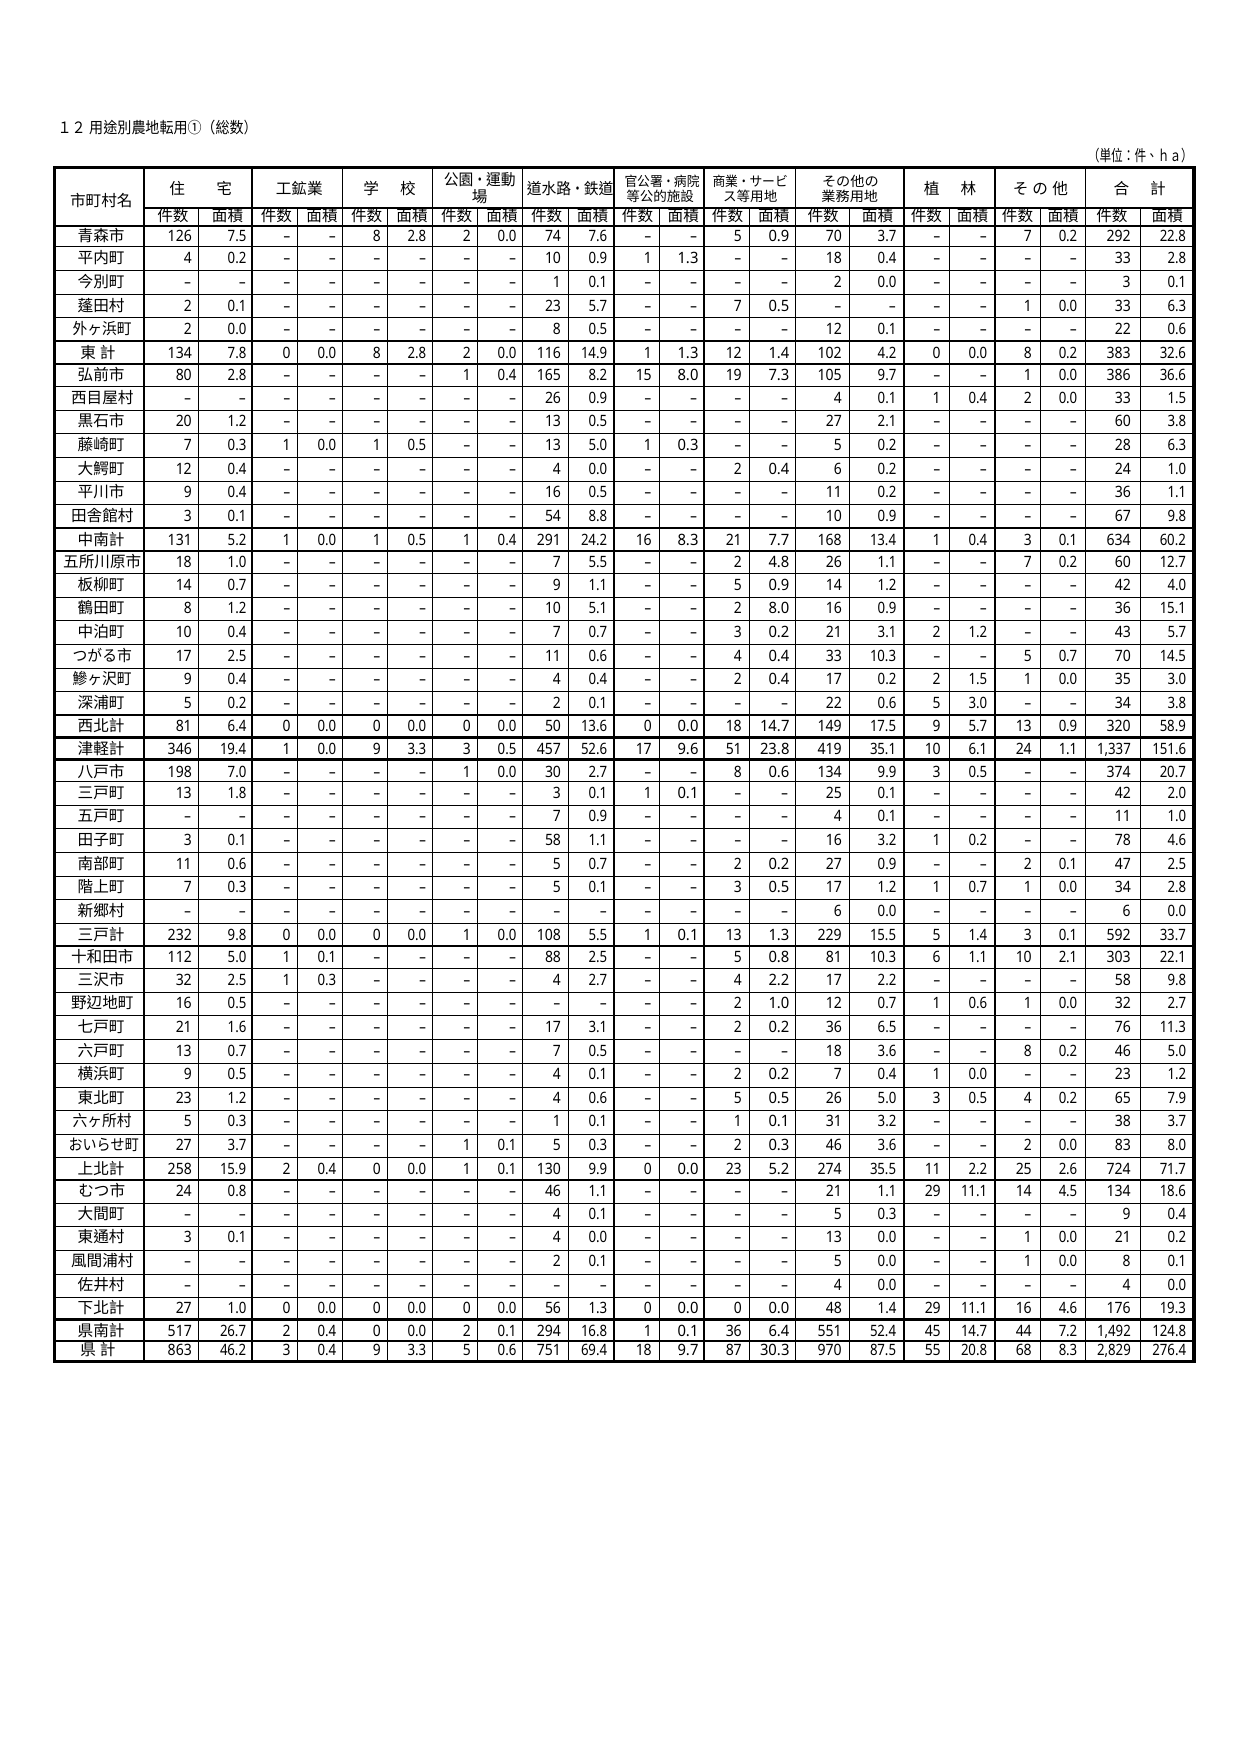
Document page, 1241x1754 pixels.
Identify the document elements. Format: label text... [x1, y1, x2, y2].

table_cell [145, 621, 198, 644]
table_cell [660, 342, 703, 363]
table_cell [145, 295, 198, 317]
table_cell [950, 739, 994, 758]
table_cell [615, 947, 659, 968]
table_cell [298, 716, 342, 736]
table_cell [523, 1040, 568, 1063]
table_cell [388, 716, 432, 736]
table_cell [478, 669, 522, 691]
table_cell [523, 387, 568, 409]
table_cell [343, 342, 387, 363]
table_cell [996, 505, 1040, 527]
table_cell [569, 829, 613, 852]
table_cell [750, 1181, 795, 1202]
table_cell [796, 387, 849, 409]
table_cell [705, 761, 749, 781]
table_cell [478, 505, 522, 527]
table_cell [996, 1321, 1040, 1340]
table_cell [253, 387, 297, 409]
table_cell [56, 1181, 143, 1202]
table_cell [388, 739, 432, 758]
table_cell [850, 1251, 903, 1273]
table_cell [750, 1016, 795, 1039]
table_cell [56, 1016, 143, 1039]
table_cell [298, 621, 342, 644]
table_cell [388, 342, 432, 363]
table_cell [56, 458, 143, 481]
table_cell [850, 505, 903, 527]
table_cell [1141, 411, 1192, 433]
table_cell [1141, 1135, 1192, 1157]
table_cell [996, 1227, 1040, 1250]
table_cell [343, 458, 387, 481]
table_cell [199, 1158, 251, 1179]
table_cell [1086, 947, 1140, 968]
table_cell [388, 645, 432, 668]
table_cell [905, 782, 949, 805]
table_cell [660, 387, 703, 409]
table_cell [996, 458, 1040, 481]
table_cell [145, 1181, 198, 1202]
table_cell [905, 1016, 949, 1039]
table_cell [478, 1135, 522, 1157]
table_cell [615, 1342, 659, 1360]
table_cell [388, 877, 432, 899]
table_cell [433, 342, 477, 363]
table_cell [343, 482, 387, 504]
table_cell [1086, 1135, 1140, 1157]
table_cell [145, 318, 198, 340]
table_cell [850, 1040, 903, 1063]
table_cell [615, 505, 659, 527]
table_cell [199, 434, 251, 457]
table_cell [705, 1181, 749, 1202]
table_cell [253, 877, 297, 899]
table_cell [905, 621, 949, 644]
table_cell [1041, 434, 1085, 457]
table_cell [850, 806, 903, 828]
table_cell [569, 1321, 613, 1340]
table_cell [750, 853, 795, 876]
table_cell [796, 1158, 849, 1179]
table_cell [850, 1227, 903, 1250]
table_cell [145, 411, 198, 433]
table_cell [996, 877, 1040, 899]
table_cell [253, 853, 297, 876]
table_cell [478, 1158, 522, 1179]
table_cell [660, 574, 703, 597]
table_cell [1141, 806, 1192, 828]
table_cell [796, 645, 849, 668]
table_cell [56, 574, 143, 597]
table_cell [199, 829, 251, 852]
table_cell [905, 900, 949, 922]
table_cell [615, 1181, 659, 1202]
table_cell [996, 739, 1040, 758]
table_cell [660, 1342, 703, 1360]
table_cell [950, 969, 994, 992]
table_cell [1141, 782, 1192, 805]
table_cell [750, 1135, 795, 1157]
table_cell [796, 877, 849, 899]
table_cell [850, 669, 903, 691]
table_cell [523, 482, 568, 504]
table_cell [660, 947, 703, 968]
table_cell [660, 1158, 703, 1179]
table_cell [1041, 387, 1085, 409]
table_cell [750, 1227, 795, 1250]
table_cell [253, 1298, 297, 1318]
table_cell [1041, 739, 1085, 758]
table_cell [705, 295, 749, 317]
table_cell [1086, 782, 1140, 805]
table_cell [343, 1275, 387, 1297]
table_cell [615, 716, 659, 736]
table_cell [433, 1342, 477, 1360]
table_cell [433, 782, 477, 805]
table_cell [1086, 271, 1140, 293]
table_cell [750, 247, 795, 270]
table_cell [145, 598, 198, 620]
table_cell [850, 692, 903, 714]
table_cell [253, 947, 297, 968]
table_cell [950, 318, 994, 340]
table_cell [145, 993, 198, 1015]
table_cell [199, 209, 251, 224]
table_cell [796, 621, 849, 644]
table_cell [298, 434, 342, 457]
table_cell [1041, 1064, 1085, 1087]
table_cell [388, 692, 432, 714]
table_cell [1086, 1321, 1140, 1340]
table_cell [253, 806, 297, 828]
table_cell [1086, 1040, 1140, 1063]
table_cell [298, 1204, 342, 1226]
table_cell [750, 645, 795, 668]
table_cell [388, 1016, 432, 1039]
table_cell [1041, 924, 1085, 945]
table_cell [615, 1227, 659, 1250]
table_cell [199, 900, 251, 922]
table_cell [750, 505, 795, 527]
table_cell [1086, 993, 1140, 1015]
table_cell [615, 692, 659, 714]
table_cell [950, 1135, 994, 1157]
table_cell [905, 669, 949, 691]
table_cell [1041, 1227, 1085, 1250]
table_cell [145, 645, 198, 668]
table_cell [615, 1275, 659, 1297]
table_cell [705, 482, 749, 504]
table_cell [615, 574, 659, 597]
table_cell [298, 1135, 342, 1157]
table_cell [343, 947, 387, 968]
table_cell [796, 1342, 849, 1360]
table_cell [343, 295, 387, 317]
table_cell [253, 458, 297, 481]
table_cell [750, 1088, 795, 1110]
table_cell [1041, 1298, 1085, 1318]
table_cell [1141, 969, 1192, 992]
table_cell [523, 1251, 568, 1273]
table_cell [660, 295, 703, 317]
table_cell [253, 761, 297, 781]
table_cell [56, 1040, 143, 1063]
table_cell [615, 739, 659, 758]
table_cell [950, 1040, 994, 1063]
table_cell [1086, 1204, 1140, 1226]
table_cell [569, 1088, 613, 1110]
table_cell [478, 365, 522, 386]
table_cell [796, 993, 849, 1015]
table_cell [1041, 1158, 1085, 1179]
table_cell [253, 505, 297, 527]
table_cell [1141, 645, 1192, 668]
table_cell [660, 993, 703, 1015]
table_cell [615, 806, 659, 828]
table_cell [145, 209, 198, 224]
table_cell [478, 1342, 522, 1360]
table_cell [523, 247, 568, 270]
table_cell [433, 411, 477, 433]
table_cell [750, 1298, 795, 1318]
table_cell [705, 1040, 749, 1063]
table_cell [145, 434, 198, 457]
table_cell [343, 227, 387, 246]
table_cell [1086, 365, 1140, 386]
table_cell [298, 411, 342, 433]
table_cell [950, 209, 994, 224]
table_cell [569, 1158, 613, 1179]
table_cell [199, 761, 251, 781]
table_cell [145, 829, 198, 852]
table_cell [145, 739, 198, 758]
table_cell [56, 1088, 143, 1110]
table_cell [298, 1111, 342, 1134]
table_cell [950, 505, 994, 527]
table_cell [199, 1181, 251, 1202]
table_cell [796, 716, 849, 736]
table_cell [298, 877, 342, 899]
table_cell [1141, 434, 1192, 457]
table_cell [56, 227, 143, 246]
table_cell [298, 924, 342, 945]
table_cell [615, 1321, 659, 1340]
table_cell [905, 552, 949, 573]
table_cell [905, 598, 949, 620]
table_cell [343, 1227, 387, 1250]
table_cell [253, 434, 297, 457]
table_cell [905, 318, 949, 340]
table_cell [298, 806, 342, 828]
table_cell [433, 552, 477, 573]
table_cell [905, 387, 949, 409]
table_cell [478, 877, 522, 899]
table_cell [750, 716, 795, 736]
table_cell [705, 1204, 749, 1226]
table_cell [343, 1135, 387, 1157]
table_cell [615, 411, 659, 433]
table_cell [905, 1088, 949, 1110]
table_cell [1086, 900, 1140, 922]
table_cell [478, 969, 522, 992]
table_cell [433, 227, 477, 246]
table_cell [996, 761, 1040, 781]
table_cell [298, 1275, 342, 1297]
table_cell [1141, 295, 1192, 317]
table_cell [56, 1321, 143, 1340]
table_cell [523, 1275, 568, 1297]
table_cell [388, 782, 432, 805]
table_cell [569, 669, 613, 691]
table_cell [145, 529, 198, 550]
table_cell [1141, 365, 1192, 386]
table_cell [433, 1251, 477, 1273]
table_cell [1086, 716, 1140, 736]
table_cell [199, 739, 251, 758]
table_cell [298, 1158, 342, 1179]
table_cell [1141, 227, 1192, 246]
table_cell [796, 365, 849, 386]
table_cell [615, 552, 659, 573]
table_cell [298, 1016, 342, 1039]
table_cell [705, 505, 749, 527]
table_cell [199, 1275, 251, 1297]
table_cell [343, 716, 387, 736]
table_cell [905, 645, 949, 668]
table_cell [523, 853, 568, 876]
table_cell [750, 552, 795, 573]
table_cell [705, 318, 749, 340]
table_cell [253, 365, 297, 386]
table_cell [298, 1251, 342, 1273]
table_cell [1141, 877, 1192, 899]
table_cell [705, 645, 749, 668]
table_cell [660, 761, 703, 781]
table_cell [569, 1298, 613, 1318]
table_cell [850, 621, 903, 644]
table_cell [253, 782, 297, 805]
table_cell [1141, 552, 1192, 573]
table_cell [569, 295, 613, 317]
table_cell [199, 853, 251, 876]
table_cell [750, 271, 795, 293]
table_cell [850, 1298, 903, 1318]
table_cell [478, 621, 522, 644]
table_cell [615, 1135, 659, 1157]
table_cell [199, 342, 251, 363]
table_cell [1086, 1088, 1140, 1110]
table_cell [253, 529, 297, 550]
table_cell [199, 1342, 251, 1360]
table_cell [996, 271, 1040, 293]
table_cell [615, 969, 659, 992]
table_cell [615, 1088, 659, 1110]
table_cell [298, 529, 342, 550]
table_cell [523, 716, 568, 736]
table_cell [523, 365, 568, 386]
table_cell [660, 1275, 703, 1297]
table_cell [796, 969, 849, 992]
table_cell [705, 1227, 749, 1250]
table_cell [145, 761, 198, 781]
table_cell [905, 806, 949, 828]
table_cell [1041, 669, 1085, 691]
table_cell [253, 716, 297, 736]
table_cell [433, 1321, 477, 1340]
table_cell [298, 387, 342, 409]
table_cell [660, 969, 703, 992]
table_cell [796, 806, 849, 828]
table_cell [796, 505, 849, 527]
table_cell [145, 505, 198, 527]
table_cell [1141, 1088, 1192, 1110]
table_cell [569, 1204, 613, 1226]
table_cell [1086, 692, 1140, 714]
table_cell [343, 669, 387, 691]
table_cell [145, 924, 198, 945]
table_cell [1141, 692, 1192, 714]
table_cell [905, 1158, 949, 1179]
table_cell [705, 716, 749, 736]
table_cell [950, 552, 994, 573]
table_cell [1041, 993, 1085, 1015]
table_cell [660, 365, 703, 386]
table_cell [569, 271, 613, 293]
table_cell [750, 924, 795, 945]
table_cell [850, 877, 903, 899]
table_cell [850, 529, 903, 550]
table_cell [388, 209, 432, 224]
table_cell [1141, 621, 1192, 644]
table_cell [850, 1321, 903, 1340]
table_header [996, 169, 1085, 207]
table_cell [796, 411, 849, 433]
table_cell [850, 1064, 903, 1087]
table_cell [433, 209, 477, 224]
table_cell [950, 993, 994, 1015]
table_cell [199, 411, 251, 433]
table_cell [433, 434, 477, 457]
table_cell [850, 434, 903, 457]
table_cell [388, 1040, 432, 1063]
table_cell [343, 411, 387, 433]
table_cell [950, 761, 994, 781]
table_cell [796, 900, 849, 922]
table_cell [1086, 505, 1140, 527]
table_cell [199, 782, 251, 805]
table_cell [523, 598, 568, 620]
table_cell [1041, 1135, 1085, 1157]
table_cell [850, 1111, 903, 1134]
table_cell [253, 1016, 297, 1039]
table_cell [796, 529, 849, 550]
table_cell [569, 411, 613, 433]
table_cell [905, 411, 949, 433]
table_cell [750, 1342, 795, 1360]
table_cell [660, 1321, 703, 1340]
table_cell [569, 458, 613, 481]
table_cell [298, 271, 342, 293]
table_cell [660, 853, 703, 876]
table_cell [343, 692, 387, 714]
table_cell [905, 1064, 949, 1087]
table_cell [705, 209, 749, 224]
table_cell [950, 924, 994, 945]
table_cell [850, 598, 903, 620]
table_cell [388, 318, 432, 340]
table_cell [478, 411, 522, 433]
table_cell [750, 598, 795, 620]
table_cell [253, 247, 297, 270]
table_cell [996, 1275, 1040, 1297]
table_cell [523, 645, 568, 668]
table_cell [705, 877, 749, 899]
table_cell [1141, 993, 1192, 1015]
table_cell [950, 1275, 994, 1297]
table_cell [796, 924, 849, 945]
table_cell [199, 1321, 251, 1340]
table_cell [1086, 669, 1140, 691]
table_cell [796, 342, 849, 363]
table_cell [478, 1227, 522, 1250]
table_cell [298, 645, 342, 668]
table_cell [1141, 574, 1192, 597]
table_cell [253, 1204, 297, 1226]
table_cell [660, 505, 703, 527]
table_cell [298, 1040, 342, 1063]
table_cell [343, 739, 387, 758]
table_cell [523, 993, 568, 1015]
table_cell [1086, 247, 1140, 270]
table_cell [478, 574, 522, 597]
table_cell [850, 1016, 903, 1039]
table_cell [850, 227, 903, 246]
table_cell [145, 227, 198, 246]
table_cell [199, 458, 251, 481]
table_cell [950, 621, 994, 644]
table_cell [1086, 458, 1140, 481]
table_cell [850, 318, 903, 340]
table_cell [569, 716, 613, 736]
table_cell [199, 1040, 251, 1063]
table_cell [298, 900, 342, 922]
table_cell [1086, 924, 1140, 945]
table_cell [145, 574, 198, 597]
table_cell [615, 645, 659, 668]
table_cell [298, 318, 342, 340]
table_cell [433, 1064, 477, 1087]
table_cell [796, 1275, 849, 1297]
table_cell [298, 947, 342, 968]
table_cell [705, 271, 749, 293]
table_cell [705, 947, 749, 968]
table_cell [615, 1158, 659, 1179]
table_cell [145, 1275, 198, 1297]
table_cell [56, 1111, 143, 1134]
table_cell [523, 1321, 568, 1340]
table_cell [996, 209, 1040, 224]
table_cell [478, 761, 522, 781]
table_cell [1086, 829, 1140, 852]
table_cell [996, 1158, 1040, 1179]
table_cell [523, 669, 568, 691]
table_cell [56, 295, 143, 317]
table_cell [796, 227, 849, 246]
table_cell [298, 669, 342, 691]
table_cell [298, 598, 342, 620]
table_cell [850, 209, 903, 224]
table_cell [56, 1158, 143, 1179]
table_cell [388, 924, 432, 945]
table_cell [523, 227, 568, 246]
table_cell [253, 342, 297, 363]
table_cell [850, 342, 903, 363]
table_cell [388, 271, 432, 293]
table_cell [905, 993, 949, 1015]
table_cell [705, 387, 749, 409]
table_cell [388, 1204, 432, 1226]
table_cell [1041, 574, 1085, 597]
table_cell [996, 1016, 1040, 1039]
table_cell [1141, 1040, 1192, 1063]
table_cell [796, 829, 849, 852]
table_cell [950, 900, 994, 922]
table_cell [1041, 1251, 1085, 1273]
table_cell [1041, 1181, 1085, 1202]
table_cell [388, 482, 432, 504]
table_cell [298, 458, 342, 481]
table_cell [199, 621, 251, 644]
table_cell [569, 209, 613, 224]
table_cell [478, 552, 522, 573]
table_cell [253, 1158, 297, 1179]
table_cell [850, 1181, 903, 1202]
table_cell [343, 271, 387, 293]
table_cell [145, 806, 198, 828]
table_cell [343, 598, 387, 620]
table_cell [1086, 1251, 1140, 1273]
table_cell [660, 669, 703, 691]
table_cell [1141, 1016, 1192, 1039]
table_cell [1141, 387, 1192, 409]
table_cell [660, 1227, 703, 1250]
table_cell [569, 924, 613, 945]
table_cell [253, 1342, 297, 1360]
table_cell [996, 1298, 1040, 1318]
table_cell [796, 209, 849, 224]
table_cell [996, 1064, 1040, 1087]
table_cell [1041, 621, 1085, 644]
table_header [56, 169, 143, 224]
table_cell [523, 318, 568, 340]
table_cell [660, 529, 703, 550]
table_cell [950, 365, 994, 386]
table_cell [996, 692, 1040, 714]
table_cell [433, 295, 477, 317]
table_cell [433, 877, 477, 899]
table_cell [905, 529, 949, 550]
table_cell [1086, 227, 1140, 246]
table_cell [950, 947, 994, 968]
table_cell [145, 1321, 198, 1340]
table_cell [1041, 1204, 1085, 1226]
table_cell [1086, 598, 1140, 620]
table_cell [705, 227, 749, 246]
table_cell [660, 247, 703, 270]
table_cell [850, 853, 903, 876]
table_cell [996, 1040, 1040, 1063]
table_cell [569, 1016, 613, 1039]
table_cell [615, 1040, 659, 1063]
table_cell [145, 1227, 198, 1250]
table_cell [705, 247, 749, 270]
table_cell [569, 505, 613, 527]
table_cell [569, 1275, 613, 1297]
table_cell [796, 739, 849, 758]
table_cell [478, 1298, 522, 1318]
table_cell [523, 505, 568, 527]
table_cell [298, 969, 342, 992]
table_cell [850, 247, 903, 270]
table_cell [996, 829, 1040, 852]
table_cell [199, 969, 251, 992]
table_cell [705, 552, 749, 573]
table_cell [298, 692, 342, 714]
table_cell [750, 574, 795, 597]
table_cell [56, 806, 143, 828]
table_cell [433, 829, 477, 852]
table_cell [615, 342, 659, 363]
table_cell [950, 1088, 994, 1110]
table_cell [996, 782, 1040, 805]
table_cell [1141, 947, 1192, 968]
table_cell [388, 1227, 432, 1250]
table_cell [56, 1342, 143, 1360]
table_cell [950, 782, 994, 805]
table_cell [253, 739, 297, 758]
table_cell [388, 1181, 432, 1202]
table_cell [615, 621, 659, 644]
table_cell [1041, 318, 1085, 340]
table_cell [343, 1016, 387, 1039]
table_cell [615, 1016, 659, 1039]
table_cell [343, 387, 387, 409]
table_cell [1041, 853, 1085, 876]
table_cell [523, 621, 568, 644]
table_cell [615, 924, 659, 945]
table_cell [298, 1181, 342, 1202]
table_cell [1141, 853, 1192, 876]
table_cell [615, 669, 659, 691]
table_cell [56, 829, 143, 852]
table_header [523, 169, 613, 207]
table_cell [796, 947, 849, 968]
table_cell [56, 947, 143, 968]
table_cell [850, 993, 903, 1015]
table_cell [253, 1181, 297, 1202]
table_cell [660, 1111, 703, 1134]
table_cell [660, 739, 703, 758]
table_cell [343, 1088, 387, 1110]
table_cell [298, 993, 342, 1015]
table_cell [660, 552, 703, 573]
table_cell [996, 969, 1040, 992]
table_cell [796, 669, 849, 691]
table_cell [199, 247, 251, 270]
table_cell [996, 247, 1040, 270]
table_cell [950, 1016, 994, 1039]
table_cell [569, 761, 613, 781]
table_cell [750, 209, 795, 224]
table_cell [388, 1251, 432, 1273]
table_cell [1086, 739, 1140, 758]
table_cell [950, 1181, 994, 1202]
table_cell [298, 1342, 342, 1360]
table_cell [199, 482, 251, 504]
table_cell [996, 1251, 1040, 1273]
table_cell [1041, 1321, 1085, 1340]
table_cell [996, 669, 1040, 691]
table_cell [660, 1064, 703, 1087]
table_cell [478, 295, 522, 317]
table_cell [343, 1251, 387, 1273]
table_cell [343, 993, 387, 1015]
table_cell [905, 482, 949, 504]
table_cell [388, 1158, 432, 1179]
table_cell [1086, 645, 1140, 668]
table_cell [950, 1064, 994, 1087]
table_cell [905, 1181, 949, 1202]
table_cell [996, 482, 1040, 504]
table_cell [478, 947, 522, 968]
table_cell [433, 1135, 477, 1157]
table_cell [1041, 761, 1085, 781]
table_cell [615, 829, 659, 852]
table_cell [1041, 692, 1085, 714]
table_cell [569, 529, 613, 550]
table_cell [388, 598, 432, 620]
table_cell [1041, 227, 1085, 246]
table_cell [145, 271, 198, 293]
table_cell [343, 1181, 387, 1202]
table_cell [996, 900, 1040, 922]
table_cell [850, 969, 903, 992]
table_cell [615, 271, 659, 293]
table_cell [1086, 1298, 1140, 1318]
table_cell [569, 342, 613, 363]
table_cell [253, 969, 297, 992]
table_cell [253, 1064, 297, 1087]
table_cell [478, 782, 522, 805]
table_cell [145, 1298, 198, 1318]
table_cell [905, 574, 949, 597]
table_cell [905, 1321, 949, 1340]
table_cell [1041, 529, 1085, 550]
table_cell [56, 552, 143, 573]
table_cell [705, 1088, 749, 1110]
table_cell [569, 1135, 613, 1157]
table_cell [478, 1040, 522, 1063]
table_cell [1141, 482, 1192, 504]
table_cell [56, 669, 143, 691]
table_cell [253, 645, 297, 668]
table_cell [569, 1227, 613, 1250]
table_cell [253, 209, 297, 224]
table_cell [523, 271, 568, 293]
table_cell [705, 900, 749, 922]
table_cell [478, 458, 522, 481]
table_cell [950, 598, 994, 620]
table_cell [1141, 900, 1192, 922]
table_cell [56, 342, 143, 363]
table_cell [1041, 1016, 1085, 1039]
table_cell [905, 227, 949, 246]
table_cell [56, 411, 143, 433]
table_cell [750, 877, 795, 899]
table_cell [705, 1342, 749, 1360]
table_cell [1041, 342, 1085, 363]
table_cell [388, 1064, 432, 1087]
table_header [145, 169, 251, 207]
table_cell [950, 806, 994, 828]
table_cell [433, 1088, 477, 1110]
text １２ 用途別農地転用①（総数） [57, 117, 267, 138]
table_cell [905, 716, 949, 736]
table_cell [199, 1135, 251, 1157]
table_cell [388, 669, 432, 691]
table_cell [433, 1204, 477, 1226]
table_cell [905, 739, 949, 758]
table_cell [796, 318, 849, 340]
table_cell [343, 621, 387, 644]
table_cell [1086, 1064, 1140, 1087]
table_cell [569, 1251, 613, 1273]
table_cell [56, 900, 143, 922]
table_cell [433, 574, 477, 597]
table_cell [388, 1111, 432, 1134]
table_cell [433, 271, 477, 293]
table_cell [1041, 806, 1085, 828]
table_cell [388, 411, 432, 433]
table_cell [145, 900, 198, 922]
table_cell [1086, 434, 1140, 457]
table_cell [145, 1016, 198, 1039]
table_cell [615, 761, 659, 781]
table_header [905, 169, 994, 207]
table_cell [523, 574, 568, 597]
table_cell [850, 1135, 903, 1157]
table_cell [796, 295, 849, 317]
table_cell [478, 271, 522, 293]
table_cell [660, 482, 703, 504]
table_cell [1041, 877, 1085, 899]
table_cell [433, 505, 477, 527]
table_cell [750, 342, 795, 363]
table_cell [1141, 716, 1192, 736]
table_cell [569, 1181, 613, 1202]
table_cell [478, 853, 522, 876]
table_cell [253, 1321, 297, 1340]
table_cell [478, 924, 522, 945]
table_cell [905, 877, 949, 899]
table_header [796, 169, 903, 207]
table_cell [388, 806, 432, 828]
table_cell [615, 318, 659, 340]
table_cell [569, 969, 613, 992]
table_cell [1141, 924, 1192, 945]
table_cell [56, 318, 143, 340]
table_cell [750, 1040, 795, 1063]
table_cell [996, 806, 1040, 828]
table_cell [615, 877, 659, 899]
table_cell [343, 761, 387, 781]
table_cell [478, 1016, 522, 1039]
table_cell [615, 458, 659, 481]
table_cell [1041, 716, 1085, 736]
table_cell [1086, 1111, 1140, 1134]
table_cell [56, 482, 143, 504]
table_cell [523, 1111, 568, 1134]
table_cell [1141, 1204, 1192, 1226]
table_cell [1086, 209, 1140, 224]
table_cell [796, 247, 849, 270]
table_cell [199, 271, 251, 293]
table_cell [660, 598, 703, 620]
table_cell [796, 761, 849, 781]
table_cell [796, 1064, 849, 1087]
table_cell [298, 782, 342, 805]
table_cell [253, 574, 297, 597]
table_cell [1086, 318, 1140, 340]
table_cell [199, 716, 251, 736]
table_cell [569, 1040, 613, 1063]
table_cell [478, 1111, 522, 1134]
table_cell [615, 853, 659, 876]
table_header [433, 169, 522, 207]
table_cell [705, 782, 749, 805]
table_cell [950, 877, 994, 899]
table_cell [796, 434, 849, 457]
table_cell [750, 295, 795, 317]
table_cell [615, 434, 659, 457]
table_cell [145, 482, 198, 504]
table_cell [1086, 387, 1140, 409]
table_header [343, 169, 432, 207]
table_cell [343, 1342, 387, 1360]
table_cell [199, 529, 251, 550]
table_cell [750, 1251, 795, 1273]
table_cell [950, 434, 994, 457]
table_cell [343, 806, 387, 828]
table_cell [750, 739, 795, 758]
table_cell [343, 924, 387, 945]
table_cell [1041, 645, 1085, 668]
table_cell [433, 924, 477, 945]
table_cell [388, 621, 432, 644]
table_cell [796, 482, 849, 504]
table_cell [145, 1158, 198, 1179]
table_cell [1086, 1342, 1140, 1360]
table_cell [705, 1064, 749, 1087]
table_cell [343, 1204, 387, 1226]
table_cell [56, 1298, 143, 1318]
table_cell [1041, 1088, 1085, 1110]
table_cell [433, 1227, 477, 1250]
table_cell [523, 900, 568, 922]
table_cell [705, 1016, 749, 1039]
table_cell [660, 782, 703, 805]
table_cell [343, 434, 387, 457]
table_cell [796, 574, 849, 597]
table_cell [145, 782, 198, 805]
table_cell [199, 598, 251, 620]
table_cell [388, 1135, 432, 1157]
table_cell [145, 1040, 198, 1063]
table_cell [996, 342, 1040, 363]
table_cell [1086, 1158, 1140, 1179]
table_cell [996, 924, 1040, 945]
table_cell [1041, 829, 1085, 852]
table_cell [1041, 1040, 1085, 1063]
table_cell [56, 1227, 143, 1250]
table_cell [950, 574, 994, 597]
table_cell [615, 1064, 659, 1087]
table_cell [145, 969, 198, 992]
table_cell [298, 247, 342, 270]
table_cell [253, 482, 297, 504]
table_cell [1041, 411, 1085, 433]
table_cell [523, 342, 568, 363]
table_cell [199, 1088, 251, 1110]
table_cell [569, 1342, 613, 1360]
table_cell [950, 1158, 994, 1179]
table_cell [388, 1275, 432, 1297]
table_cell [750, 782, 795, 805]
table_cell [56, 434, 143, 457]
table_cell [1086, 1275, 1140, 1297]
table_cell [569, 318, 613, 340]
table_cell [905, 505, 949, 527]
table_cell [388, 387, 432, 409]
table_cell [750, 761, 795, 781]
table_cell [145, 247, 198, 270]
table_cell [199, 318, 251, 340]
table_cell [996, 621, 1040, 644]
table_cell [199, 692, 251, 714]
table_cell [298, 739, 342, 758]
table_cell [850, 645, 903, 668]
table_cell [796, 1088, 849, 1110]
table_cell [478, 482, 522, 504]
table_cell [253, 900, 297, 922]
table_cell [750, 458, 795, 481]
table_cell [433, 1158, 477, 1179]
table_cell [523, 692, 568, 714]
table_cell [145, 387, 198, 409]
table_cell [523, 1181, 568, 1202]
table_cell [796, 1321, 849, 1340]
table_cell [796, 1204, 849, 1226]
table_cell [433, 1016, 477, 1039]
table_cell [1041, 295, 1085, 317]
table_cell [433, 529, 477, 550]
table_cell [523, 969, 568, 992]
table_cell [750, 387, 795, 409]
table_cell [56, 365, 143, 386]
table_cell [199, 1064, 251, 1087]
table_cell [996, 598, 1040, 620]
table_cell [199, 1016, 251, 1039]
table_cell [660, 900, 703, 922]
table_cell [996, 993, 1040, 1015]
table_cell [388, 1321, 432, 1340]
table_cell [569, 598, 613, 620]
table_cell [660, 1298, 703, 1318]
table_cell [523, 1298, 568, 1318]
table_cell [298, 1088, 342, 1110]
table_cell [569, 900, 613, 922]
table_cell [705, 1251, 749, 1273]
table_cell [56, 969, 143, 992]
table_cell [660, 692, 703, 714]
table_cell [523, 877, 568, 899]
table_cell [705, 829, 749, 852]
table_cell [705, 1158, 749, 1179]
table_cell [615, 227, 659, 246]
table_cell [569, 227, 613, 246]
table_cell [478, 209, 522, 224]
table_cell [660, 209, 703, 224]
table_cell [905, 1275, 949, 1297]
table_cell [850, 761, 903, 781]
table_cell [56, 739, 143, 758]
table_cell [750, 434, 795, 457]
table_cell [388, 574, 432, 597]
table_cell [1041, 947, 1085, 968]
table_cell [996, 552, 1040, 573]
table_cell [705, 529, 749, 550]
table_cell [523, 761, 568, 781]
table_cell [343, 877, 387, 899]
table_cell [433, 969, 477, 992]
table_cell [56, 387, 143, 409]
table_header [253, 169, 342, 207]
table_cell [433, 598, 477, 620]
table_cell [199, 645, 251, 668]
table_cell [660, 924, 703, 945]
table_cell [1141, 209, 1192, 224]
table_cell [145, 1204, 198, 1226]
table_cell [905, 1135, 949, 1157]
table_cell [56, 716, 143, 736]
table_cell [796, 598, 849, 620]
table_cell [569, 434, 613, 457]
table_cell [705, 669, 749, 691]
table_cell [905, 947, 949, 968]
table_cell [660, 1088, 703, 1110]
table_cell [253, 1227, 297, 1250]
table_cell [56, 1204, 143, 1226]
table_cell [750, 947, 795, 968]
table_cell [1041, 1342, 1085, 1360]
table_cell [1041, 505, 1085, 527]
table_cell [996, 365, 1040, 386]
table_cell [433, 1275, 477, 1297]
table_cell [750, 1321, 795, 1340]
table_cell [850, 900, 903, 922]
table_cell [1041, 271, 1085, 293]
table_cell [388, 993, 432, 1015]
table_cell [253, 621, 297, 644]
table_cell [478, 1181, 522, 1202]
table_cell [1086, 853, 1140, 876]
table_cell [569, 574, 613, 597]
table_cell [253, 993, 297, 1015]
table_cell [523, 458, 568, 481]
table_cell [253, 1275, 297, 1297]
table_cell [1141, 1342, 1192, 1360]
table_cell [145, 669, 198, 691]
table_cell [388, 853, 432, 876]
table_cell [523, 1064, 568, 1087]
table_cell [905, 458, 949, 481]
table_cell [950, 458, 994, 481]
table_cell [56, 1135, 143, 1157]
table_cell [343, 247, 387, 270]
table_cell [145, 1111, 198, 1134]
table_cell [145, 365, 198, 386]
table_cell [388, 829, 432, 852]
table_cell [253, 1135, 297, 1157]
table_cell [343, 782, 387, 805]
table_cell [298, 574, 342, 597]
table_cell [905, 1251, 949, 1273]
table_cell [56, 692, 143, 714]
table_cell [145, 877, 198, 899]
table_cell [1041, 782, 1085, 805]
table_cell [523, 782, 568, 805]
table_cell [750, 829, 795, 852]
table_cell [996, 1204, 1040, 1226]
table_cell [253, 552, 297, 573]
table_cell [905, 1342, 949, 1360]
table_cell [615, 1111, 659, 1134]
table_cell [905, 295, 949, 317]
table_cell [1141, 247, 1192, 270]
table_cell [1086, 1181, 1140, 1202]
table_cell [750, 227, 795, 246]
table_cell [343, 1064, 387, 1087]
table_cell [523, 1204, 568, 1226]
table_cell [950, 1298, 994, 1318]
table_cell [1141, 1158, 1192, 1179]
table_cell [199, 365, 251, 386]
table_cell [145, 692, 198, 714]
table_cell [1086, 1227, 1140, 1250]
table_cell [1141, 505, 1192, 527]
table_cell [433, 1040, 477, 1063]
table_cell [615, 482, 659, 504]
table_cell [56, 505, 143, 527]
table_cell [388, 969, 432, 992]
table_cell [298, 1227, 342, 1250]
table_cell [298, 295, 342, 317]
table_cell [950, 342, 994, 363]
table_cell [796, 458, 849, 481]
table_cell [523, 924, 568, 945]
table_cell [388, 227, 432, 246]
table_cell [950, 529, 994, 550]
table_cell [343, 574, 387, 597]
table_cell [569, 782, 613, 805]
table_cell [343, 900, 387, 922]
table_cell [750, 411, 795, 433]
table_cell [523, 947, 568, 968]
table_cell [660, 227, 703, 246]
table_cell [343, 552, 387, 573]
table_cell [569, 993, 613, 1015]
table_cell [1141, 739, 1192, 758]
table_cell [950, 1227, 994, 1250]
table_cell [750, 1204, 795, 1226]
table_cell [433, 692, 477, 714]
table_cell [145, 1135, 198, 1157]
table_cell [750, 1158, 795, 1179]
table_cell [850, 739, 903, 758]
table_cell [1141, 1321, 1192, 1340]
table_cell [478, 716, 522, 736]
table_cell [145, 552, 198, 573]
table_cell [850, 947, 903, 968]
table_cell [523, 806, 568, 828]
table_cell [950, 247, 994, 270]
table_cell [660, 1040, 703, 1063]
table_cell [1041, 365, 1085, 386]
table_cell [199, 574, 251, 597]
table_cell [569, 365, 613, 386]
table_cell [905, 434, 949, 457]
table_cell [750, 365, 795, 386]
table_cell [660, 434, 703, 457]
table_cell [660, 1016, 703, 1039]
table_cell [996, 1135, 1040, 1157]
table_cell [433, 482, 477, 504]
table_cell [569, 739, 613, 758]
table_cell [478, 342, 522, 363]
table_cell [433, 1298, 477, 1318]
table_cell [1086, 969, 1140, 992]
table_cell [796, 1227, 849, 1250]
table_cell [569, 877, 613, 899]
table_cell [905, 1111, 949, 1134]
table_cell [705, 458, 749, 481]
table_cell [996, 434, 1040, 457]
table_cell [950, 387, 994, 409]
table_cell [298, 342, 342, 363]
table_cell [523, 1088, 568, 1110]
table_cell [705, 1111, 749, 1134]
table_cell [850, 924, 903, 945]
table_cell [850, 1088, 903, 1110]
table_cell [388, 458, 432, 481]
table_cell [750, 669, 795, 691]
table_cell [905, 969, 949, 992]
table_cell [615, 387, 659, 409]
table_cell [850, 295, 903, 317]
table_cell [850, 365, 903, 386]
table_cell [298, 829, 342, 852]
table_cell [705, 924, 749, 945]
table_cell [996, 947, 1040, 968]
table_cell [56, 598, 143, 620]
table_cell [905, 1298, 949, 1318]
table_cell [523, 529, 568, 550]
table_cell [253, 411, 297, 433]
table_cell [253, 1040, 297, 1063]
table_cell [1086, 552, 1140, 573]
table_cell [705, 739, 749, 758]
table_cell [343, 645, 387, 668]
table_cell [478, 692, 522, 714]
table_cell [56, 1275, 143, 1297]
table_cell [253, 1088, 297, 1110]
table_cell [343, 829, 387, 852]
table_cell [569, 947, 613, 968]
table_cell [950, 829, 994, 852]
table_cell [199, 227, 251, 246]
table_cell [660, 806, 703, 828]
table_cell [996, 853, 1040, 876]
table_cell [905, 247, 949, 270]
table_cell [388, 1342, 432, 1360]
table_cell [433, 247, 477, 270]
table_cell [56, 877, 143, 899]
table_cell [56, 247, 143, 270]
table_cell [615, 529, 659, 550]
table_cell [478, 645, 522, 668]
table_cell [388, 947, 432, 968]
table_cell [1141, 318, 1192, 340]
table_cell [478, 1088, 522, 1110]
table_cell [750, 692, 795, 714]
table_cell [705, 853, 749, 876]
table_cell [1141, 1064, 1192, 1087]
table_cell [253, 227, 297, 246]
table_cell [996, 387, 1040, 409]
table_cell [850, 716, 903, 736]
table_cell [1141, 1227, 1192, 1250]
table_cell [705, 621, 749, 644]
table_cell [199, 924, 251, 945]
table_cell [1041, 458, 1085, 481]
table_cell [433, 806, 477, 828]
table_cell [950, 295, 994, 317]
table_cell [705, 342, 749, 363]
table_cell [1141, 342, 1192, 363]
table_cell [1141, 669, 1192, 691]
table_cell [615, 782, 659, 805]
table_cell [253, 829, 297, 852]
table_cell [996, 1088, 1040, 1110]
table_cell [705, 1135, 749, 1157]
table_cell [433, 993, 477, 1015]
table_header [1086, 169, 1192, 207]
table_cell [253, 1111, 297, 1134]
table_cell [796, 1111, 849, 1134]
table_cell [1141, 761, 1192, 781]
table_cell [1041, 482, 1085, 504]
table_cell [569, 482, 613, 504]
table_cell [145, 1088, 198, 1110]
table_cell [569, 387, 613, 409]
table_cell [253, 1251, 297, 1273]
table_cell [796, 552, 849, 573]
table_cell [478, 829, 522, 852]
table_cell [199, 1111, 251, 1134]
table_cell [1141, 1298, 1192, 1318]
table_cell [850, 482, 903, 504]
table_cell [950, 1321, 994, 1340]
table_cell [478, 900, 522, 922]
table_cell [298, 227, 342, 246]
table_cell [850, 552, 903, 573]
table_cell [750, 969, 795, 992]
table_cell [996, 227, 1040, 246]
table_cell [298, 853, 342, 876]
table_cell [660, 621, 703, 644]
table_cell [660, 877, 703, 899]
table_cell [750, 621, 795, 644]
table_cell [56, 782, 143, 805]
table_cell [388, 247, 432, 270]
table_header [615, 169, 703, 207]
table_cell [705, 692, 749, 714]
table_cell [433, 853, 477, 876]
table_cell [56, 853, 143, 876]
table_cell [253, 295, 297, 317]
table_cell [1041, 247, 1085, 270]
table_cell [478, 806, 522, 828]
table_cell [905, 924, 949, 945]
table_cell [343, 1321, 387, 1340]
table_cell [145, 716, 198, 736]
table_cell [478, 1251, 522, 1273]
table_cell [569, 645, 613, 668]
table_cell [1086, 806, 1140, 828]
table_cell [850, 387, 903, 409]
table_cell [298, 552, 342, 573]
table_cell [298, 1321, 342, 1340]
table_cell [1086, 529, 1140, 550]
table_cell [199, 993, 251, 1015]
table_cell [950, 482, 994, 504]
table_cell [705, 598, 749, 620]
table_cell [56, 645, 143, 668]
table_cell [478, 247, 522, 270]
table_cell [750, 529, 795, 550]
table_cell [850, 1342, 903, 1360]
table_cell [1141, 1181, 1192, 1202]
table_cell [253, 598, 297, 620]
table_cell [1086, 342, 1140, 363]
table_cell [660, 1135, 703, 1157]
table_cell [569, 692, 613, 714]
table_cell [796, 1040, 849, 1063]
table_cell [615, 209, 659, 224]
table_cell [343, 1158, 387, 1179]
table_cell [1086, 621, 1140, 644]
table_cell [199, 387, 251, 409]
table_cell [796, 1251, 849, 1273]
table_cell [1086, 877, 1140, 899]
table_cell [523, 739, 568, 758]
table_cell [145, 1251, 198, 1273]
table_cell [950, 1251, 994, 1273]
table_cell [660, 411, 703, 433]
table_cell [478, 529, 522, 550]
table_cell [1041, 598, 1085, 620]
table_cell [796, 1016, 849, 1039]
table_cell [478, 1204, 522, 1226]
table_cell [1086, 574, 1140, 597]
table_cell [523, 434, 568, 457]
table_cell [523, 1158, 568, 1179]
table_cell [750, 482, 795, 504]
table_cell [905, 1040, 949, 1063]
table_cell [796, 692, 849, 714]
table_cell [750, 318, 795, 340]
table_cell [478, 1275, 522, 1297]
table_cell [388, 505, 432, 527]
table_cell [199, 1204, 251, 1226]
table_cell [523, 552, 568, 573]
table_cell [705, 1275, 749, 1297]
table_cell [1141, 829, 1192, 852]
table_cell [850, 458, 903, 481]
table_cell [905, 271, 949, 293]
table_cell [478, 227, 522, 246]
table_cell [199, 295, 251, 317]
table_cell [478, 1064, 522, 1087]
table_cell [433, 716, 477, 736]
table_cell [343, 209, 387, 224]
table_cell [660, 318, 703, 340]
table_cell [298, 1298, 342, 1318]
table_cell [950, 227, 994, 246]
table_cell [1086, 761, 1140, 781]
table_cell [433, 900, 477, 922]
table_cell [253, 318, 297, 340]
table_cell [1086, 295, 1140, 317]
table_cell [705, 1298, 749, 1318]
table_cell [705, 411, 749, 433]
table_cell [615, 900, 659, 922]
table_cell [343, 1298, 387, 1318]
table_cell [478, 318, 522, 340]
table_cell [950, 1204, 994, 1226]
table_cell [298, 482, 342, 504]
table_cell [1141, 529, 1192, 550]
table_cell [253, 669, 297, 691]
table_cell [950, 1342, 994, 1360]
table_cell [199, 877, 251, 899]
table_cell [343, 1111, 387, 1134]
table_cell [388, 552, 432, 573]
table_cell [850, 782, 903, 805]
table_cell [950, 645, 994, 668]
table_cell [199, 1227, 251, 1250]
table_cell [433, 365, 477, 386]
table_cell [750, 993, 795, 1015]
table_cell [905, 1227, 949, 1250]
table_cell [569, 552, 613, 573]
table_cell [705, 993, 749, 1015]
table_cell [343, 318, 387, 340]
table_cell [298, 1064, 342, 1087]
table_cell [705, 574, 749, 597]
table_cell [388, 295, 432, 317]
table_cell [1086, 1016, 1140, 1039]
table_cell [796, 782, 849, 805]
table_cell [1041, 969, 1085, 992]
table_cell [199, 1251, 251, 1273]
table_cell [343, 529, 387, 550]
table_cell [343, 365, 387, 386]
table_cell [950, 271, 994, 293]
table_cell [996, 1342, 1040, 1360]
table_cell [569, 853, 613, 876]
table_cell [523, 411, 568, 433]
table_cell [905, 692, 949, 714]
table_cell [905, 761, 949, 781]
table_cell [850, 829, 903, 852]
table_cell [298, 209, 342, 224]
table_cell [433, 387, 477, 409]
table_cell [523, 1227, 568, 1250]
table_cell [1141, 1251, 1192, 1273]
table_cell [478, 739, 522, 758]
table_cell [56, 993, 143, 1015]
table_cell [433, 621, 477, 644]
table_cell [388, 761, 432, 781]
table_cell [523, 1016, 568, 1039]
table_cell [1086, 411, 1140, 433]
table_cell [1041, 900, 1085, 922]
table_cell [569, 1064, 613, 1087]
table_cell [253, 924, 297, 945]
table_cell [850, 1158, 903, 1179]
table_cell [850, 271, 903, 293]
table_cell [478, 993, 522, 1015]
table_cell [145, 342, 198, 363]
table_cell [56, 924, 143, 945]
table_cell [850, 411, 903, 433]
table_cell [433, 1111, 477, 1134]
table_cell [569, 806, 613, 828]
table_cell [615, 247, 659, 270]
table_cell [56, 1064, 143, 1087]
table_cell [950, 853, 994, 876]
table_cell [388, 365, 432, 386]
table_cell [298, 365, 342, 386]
text （単位：件、ｈａ） [1088, 145, 1205, 166]
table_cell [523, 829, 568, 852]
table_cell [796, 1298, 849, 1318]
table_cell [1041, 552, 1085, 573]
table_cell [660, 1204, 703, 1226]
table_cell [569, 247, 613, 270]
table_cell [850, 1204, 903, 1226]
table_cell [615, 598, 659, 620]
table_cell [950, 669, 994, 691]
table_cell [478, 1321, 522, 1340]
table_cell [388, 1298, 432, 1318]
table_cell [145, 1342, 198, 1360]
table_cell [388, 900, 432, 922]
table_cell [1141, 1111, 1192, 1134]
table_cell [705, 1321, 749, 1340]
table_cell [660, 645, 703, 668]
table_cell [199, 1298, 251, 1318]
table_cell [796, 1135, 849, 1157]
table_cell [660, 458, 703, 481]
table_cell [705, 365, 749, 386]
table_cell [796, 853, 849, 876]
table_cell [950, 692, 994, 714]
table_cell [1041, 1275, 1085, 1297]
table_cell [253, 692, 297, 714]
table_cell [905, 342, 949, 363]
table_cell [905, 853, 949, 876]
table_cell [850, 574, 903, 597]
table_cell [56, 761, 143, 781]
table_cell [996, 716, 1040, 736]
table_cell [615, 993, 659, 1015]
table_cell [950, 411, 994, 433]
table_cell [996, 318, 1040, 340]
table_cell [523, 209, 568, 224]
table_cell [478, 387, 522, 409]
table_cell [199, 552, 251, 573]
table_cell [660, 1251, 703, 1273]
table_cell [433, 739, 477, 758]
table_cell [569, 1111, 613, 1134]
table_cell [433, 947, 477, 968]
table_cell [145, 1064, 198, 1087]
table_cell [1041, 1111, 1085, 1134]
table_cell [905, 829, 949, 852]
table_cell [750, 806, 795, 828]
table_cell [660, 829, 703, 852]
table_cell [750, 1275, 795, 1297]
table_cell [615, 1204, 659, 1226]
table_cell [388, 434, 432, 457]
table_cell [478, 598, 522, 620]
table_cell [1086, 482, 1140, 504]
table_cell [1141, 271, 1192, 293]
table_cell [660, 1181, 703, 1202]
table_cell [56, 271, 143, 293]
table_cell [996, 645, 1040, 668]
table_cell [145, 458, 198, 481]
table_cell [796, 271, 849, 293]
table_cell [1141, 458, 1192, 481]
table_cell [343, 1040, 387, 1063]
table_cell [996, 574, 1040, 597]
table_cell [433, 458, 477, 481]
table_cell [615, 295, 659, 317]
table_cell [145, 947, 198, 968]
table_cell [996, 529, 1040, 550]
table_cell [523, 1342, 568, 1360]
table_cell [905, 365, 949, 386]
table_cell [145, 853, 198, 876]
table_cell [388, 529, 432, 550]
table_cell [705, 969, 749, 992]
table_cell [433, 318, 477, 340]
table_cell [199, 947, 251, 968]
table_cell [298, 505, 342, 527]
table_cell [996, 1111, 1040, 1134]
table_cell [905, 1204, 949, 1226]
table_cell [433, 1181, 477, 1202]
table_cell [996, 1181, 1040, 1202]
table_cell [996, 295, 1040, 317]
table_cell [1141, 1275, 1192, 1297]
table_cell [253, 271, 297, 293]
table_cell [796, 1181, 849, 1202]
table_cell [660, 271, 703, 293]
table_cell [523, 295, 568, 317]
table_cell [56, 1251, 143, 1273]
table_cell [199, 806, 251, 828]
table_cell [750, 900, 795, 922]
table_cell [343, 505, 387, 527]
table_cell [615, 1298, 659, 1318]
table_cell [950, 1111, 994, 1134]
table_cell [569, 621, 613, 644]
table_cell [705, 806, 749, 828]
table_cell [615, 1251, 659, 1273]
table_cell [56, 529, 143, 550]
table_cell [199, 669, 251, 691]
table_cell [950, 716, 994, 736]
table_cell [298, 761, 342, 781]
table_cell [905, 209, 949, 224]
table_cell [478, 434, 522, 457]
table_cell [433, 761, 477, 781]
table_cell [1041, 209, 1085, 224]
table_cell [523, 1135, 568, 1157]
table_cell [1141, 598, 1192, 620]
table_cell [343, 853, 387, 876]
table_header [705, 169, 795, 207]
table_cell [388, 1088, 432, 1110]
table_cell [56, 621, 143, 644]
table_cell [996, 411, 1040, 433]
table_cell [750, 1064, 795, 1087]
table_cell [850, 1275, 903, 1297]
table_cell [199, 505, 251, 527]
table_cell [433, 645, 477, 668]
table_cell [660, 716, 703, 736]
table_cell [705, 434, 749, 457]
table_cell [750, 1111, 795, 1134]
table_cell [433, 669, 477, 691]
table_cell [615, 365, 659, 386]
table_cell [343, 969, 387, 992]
